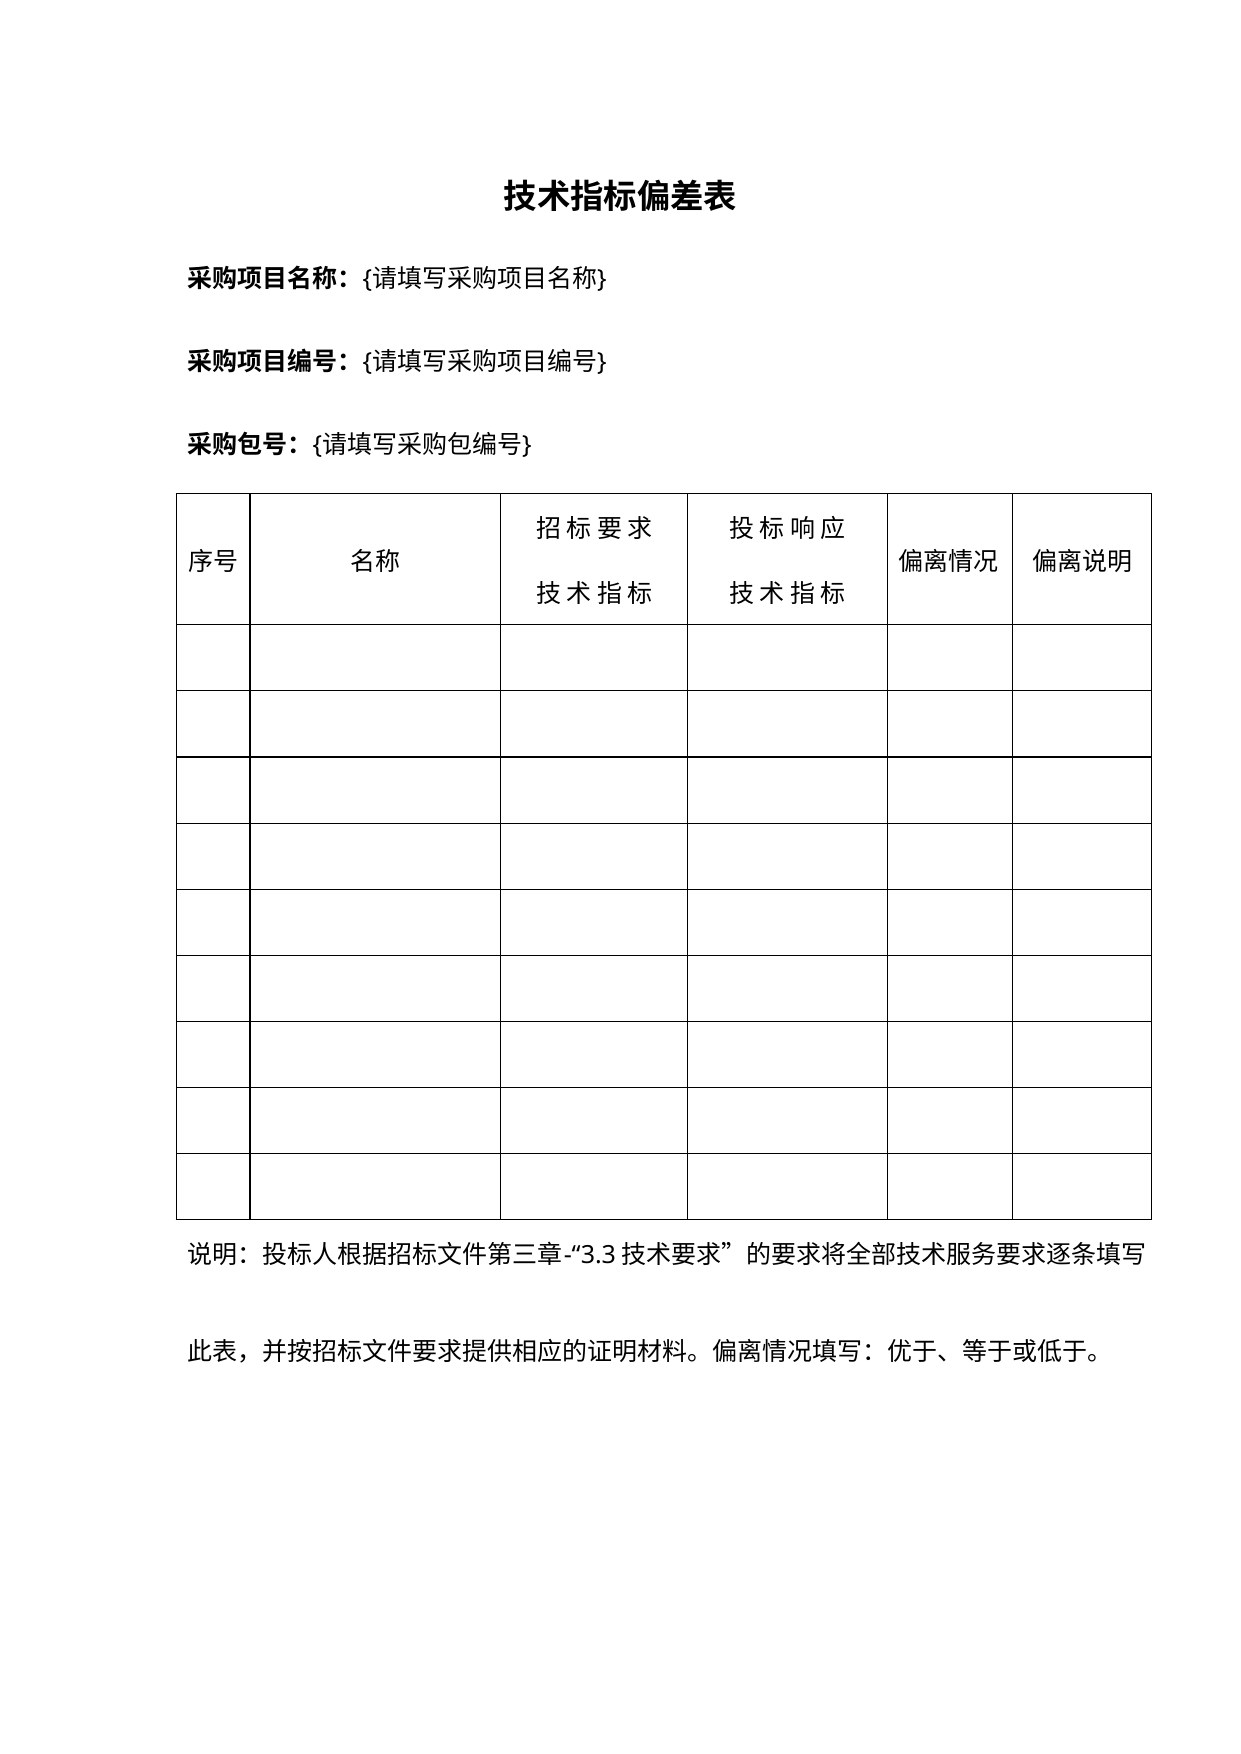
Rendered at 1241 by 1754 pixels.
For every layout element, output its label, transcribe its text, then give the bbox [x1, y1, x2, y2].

table_cell [177, 625, 249, 690]
table_header 名称 [251, 494, 500, 624]
table_cell [888, 691, 1012, 756]
table_header 投 标 响 应 技 术 指 标 [688, 494, 887, 624]
table_cell [1013, 890, 1151, 954]
text 采购项目名称：{请填写采购项目名称} [187, 244, 1053, 309]
table_cell [1013, 691, 1151, 756]
table_cell [688, 1088, 887, 1153]
table_cell [501, 890, 687, 954]
table_cell [501, 1154, 687, 1219]
table_cell [177, 824, 249, 888]
table_header 偏离说明 [1013, 494, 1151, 624]
table_cell [1013, 956, 1151, 1021]
table_cell [177, 691, 249, 756]
table_cell [177, 758, 249, 822]
table_header 招 标 要 求 技 术 指 标 [501, 494, 687, 624]
table_cell [688, 758, 887, 822]
table_cell [501, 691, 687, 756]
table_cell [888, 956, 1012, 1021]
table_cell [688, 824, 887, 888]
table_cell [501, 956, 687, 1021]
table_cell [888, 758, 1012, 822]
table_cell [501, 758, 687, 822]
table_cell [251, 625, 500, 690]
table_cell [251, 1088, 500, 1153]
table_cell [177, 1154, 249, 1219]
table_cell [251, 1154, 500, 1219]
table_cell [888, 1088, 1012, 1153]
table_cell [688, 890, 887, 954]
table_cell [888, 890, 1012, 954]
table_cell [251, 956, 500, 1021]
table_cell [501, 1022, 687, 1087]
table_cell [251, 758, 500, 822]
table_cell [1013, 1154, 1151, 1219]
table_cell [177, 1022, 249, 1087]
table_cell [1013, 625, 1151, 690]
text 采购包号：{请填写采购包编号} [187, 410, 1053, 475]
table_cell [888, 625, 1012, 690]
text 采购项目编号：{请填写采购项目编号} [187, 327, 1053, 392]
table_cell [1013, 758, 1151, 822]
table_cell [251, 1022, 500, 1087]
text 技术指标偏差表 [187, 162, 1053, 227]
table_cell [501, 1088, 687, 1153]
text 说明：投标人根据招标文件第三章-“3.3技术要求”的要求将全部技术服务要求逐条填写此表，并按招标文件要求提供相应的证明材料。偏离情况填写：优于、等于或低于。 [187, 1220, 1147, 1382]
table_cell [688, 625, 887, 690]
table_cell [888, 824, 1012, 888]
table_cell [177, 956, 249, 1021]
table_cell [501, 625, 687, 690]
table_header 偏离情况 [888, 494, 1012, 624]
table_cell [177, 1088, 249, 1153]
table_cell [688, 956, 887, 1021]
table_header 序号 [177, 494, 249, 624]
table_cell [501, 824, 687, 888]
table_cell [1013, 1088, 1151, 1153]
table_cell [1013, 1022, 1151, 1087]
table_cell [688, 691, 887, 756]
table_cell [688, 1022, 887, 1087]
table_cell [251, 890, 500, 954]
table_cell [177, 890, 249, 954]
table_cell [251, 824, 500, 888]
table_cell [888, 1022, 1012, 1087]
table_cell [1013, 824, 1151, 888]
table_cell [251, 691, 500, 756]
table_cell [888, 1154, 1012, 1219]
table_cell [688, 1154, 887, 1219]
